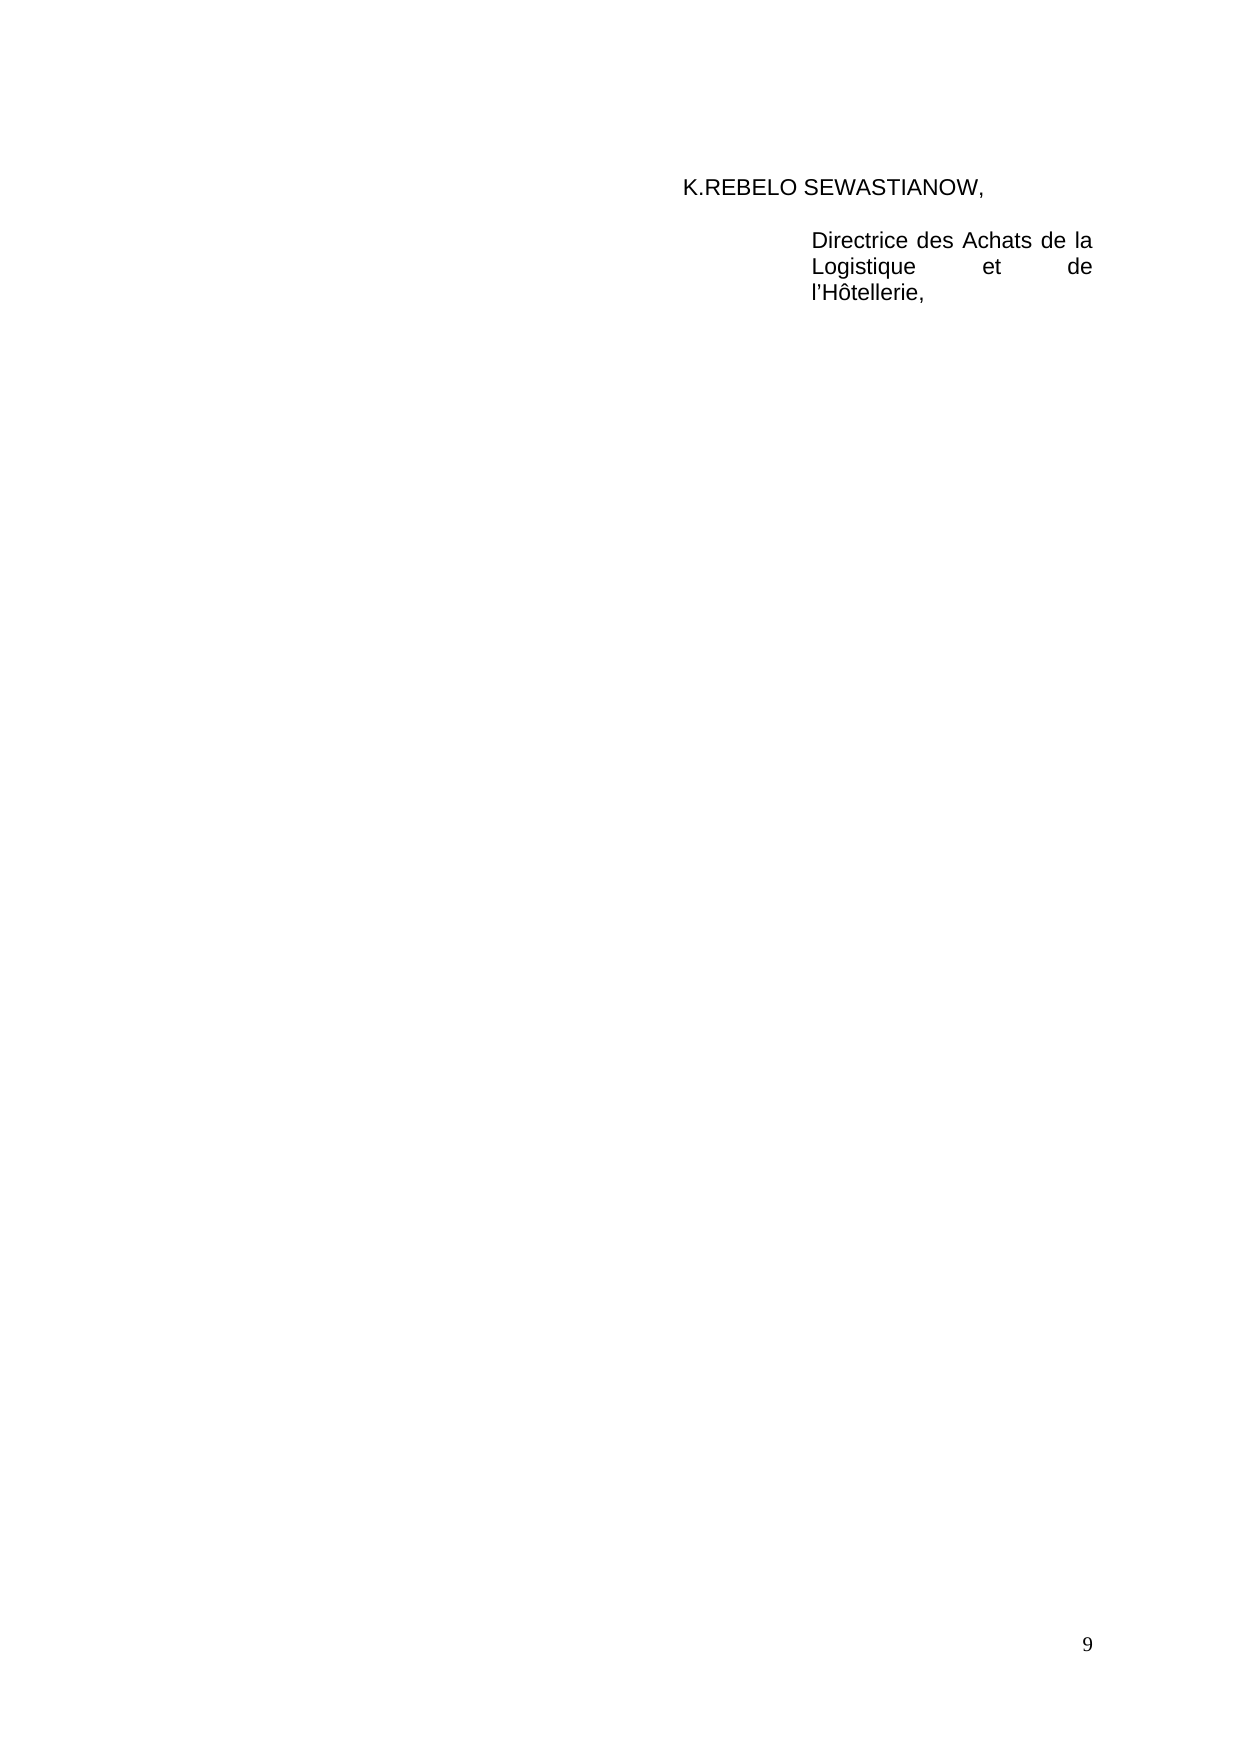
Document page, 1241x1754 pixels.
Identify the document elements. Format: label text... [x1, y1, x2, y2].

text Directrice des Achats de la Logistique et de l’Hôtellerie, [811, 227, 1093, 306]
text K.REBELO SEWASTIANOW, [148, 174, 1093, 200]
